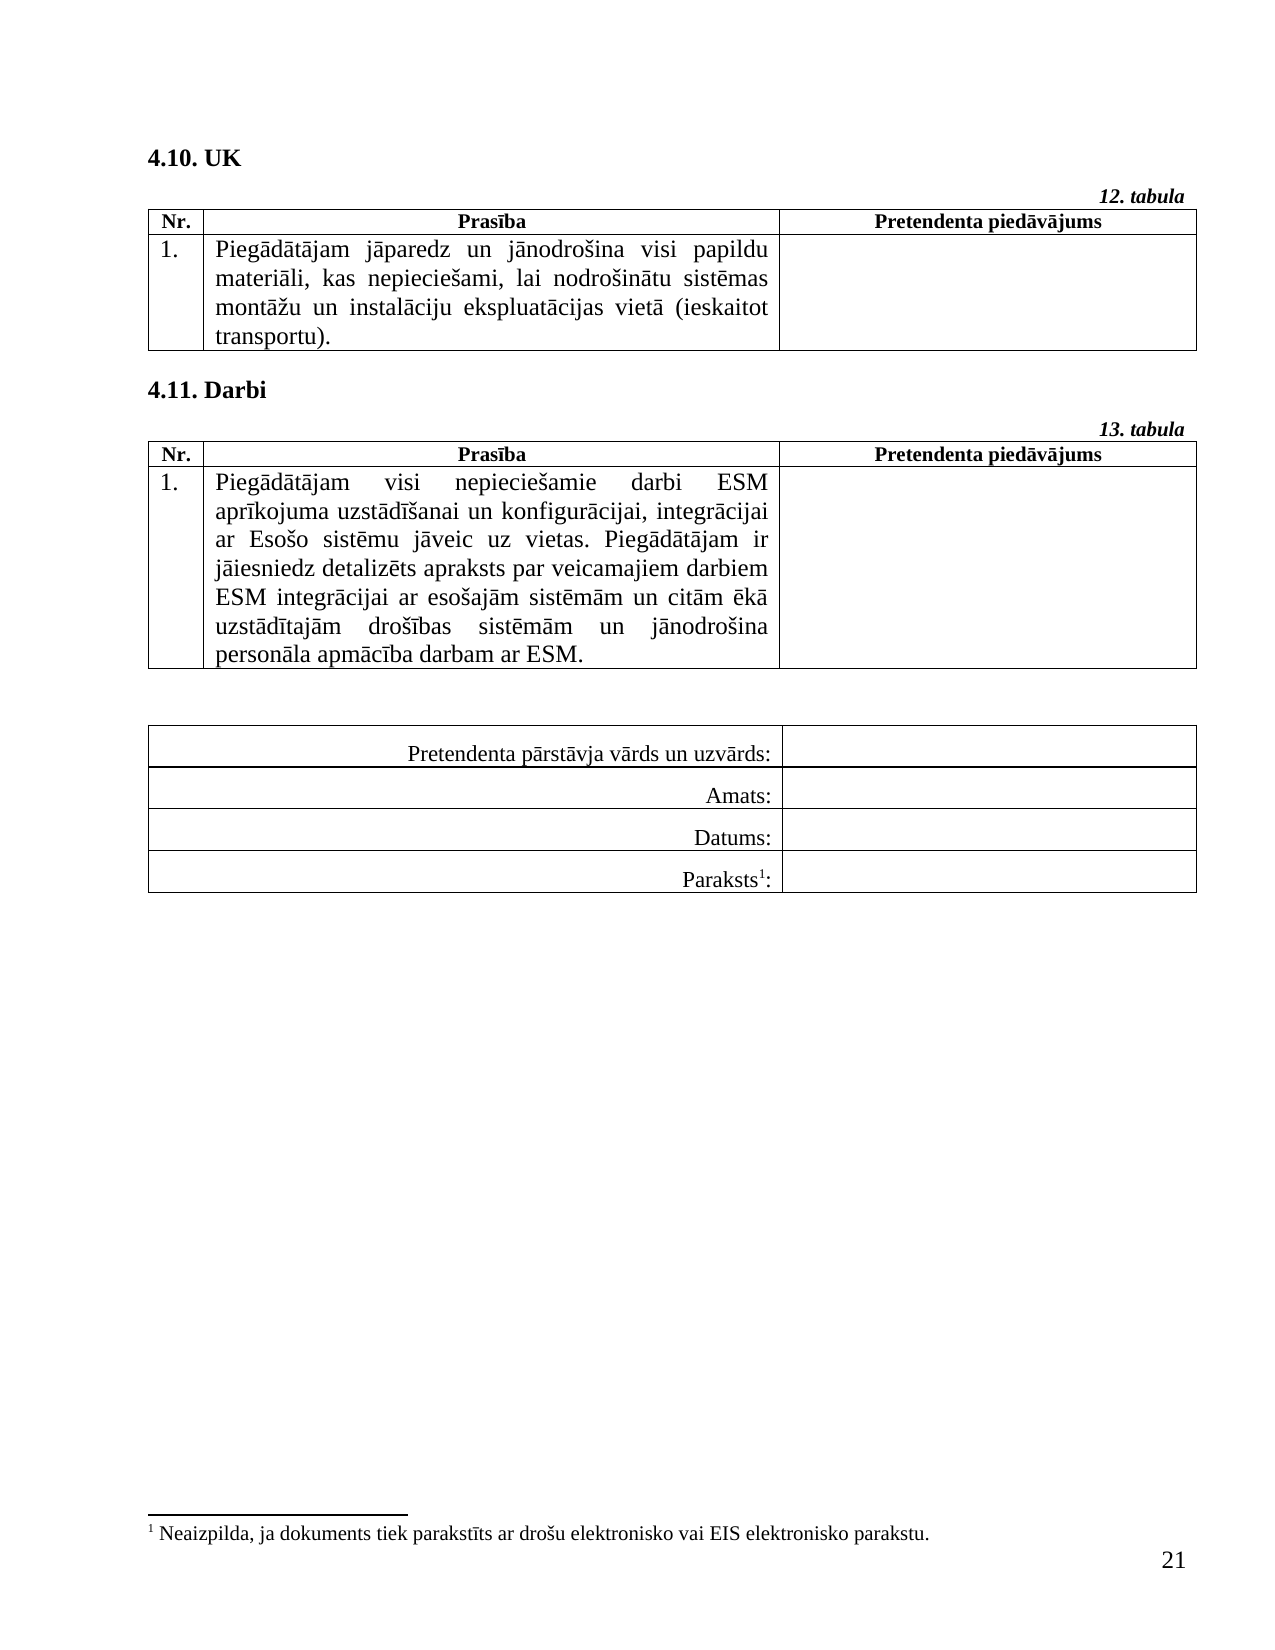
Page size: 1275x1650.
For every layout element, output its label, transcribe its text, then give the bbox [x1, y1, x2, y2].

table_cell [783, 851, 1196, 892]
text 4.10. UK [148, 143, 1186, 172]
table_cell Datums: [149, 809, 782, 850]
table_header Prasība [204, 210, 779, 233]
table_cell [149, 235, 203, 349]
text 12. tabula [148, 184, 1186, 208]
table_header [783, 726, 1196, 766]
table_header Pretendenta pārstāvja vārds un uzvārds: [149, 726, 782, 766]
table_header Prasība [204, 442, 779, 466]
table_cell [783, 809, 1196, 850]
table_cell Amats: [149, 768, 782, 808]
text 13. tabula [148, 417, 1186, 441]
table_header Pretendenta piedāvājums [780, 210, 1196, 233]
table_cell Piegādātājam jāparedz un jānodrošina visi papildu materiāli, kas nepieciešami, lai nodrošinātu sistēmas montāžu un instalāciju ekspluatācijas vietā (ieskaitot transportu). [204, 235, 779, 349]
table_header Nr. [149, 442, 203, 466]
text 4.11. Darbi [148, 376, 1186, 404]
table_header Pretendenta piedāvājums [780, 442, 1196, 466]
table_cell [783, 768, 1196, 808]
table_header Nr. [149, 210, 203, 233]
table_cell [780, 467, 1196, 668]
table_cell Piegādātājam visi nepieciešamie darbi ESM aprīkojuma uzstādīšanai un konfigurācijai, integrācijai ar Esošo sistēmu jāveic uz vietas. Piegādātājam ir jāiesniedz detalizēts apraksts par veicamajiem darbiem ESM integrācijai ar esošajām sistēmām un citām ēkā uzstādītajām drošības sistēmām un jānodrošina personāla apmācība darbam ar ESM. [204, 467, 779, 668]
table_cell [149, 467, 203, 668]
table_cell [780, 235, 1196, 349]
table_cell Paraksts: [149, 851, 782, 892]
